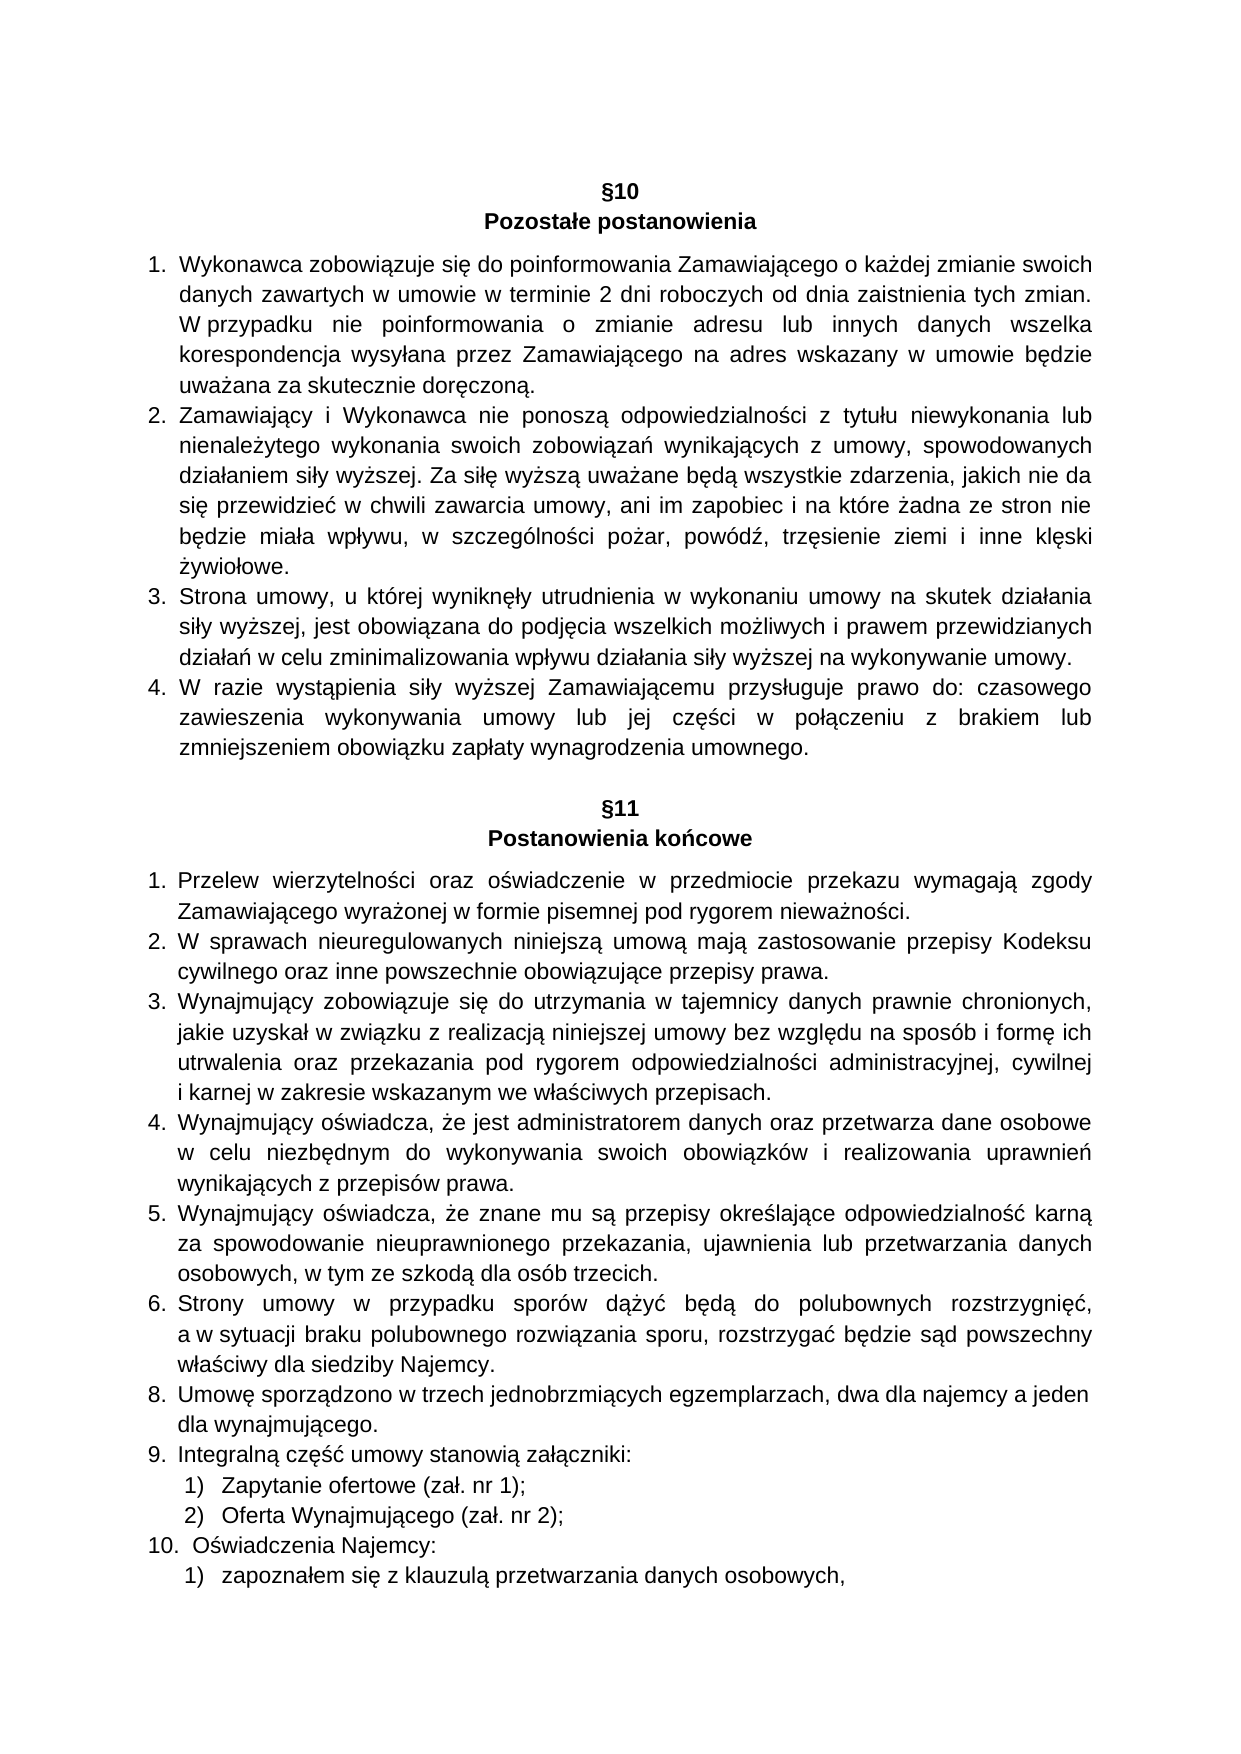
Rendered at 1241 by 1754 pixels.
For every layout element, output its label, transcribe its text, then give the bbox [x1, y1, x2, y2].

list W razie wystąpienia siły wyższej Zamawiającemu przysługuje prawo do: czasowego zawieszenia wykonywania umowy lub jej części w połączeniu z brakiem lub zmniejszeniem obowiązku zapłaty wynagrodzenia umownego. [148, 674, 1093, 760]
list Strony umowy w przypadku sporów dążyć będą do polubownych rozstrzygnięć, a w sytuacji braku polubownego rozwiązania sporu, rozstrzygać będzie sąd powszechny właściwy dla siedziby Najemcy. [148, 1290, 1093, 1377]
text §10 [148, 178, 1093, 204]
text Pozostałe postanowienia [148, 208, 1093, 234]
list Umowę sporządzono w trzech jednobrzmiących egzemplarzach, dwa dla najemcy a jeden dla wynajmującego. [148, 1381, 1093, 1437]
list Oferta Wynajmującego (zał. nr 2); [184, 1502, 1093, 1528]
text Postanowienia końcowe [148, 825, 1093, 851]
list Integralną część umowy stanowią załączniki: [148, 1441, 1093, 1468]
list Strona umowy, u której wyniknęły utrudnienia w wykonaniu umowy na skutek działania siły wyższej, jest obowiązana do podjęcia wszelkich możliwych i prawem przewidzianych działań w celu zminimalizowania wpływu działania siły wyższej na wykonywanie umowy. [148, 583, 1093, 670]
list Przelew wierzytelności oraz oświadczenie w przedmiocie przekazu wymagają zgody Zamawiającego wyrażonej w formie pisemnej pod rygorem nieważności. [148, 867, 1093, 924]
list Zamawiający i Wykonawca nie ponoszą odpowiedzialności z tytułu niewykonania lub nienależytego wykonania swoich zobowiązań wynikających z umowy, spowodowanych działaniem siły wyższej. Za siłę wyższą uważane będą wszystkie zdarzenia, jakich nie da się przewidzieć w chwili zawarcia umowy, ani im zapobiec i na które żadna ze stron nie będzie miała wpływu, w szczególności pożar, powódź, trzęsienie ziemi i inne klęski żywiołowe. [148, 402, 1093, 579]
list W sprawach nieuregulowanych niniejszą umową mają zastosowanie przepisy Kodeksu cywilnego oraz inne powszechnie obowiązujące przepisy prawa. [148, 928, 1093, 984]
list Wynajmujący oświadcza, że jest administratorem danych oraz przetwarza dane osobowe w celu niezbędnym do wykonywania swoich obowiązków i realizowania uprawnień wynikających z przepisów prawa. [148, 1109, 1093, 1196]
list Wynajmujący zobowiązuje się do utrzymania w tajemnicy danych prawnie chronionych, jakie uzyskał w związku z realizacją niniejszej umowy bez względu na sposób i formę ich utrwalenia oraz przekazania pod rygorem odpowiedzialności administracyjnej, cywilnej i karnej w zakresie wskazanym we właściwych przepisach. [148, 988, 1093, 1105]
list Oświadczenia Najemcy: [148, 1532, 1093, 1558]
list Wynajmujący oświadcza, że znane mu są przepisy określające odpowiedzialność karną za spowodowanie nieuprawnionego przekazania, ujawnienia lub przetwarzania danych osobowych, w tym ze szkodą dla osób trzecich. [148, 1200, 1093, 1286]
text §11 [148, 794, 1093, 821]
list zapoznałem się z klauzulą przetwarzania danych osobowych, [184, 1562, 1093, 1588]
list Zapytanie ofertowe (zał. nr 1); [184, 1472, 1093, 1498]
list Wykonawca zobowiązuje się do poinformowania Zamawiającego o każdej zmianie swoich danych zawartych w umowie w terminie 2 dni roboczych od dnia zaistnienia tych zmian. W przypadku nie poinformowania o zmianie adresu lub innych danych wszelka korespondencja wysyłana przez Zamawiającego na adres wskazany w umowie będzie uważana za skutecznie doręczoną. [148, 251, 1093, 398]
